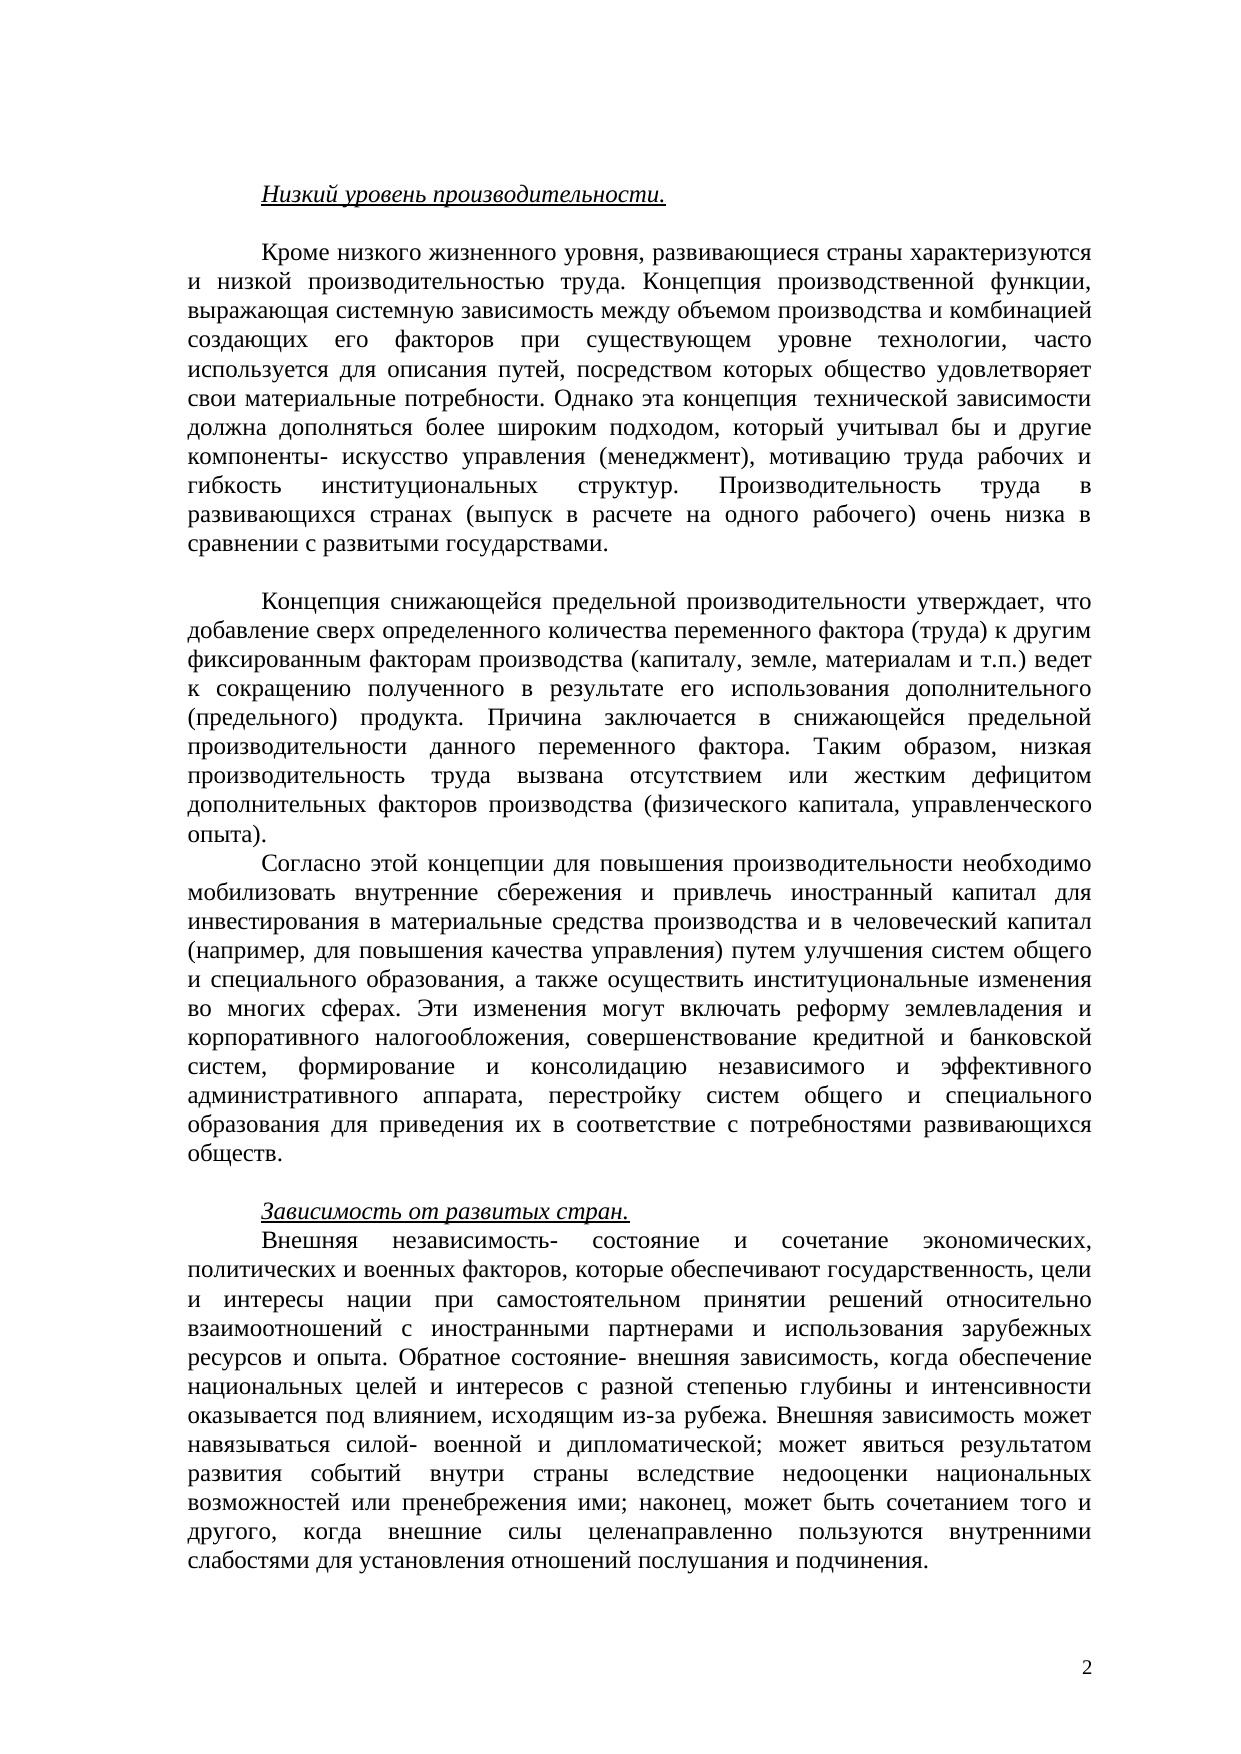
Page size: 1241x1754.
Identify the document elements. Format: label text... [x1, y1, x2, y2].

text Внешняя независимость- состояние и сочетание экономических, политических и военных факторов, которые обеспечивают государственность, цели и интересы нации при самостоятельном принятии решений относительно взаимоотношений с иностранными партнерами и использования зарубежных ресурсов и опыта. Обратное состояние- внешняя зависимость, когда обеспечение национальных целей и интересов с разной степенью глубины и интенсивности оказывается под влиянием, исходящим из-за рубежа. Внешняя зависимость может навязываться силой- военной и дипломатической; может явиться результатом развития событий внутри страны вследствие недооценки национальных возможностей или пренебрежения ими; наконец, может быть сочетанием того и другого, когда внешние силы целенаправленно пользуются внутренними слабостями для установления отношений послушания и подчинения. [187, 1225, 1092, 1574]
text Низкий уровень производительности. [187, 179, 1092, 208]
text Зависимость от развитых стран. [187, 1196, 1092, 1225]
text Кроме низкого жизненного уровня, развивающиеся страны характеризуются и низкой производительностью труда. Концепция производственной функции, выражающая системную зависимость между объемом производства и комбинацией создающих его факторов при существующем уровне технологии, часто используется для описания путей, посредством которых общество удовлетворяет свои материальные потребности. Однако эта концепция технической зависимости должна дополняться более широким подходом, который учитывал бы и другие компоненты- искусство управления (менеджмент), мотивацию труда рабочих и гибкость институциональных структур. Производительность труда в развивающихся странах (выпуск в расчете на одного рабочего) очень низка в сравнении с развитыми государствами. [187, 237, 1092, 557]
text Согласно этой концепции для повышения производительности необходимо мобилизовать внутренние сбережения и привлечь иностранный капитал для инвестирования в материальные средства производства и в человеческий капитал (например, для повышения качества управления) путем улучшения систем общего и специального образования, а также осуществить институциональные изменения во многих сферах. Эти изменения могут включать реформу землевладения и корпоративного налогообложения, совершенствование кредитной и банковской систем, формирование и консолидацию независимого и эффективного административного аппарата, перестройку систем общего и специального образования для приведения их в соответствие с потребностями развивающихся обществ. [187, 847, 1092, 1167]
text Концепция снижающейся предельной производительности утверждает, что добавление сверх определенного количества переменного фактора (труда) к другим фиксированным факторам производства (капиталу, земле, материалам и т.п.) ведет к сокращению полученного в результате его использования дополнительного (предельного) продукта. Причина заключается в снижающейся предельной производительности данного переменного фактора. Таким образом, низкая производительность труда вызвана отсутствием или жестким дефицитом дополнительных факторов производства (физического капитала, управленческого опыта). [187, 586, 1092, 847]
